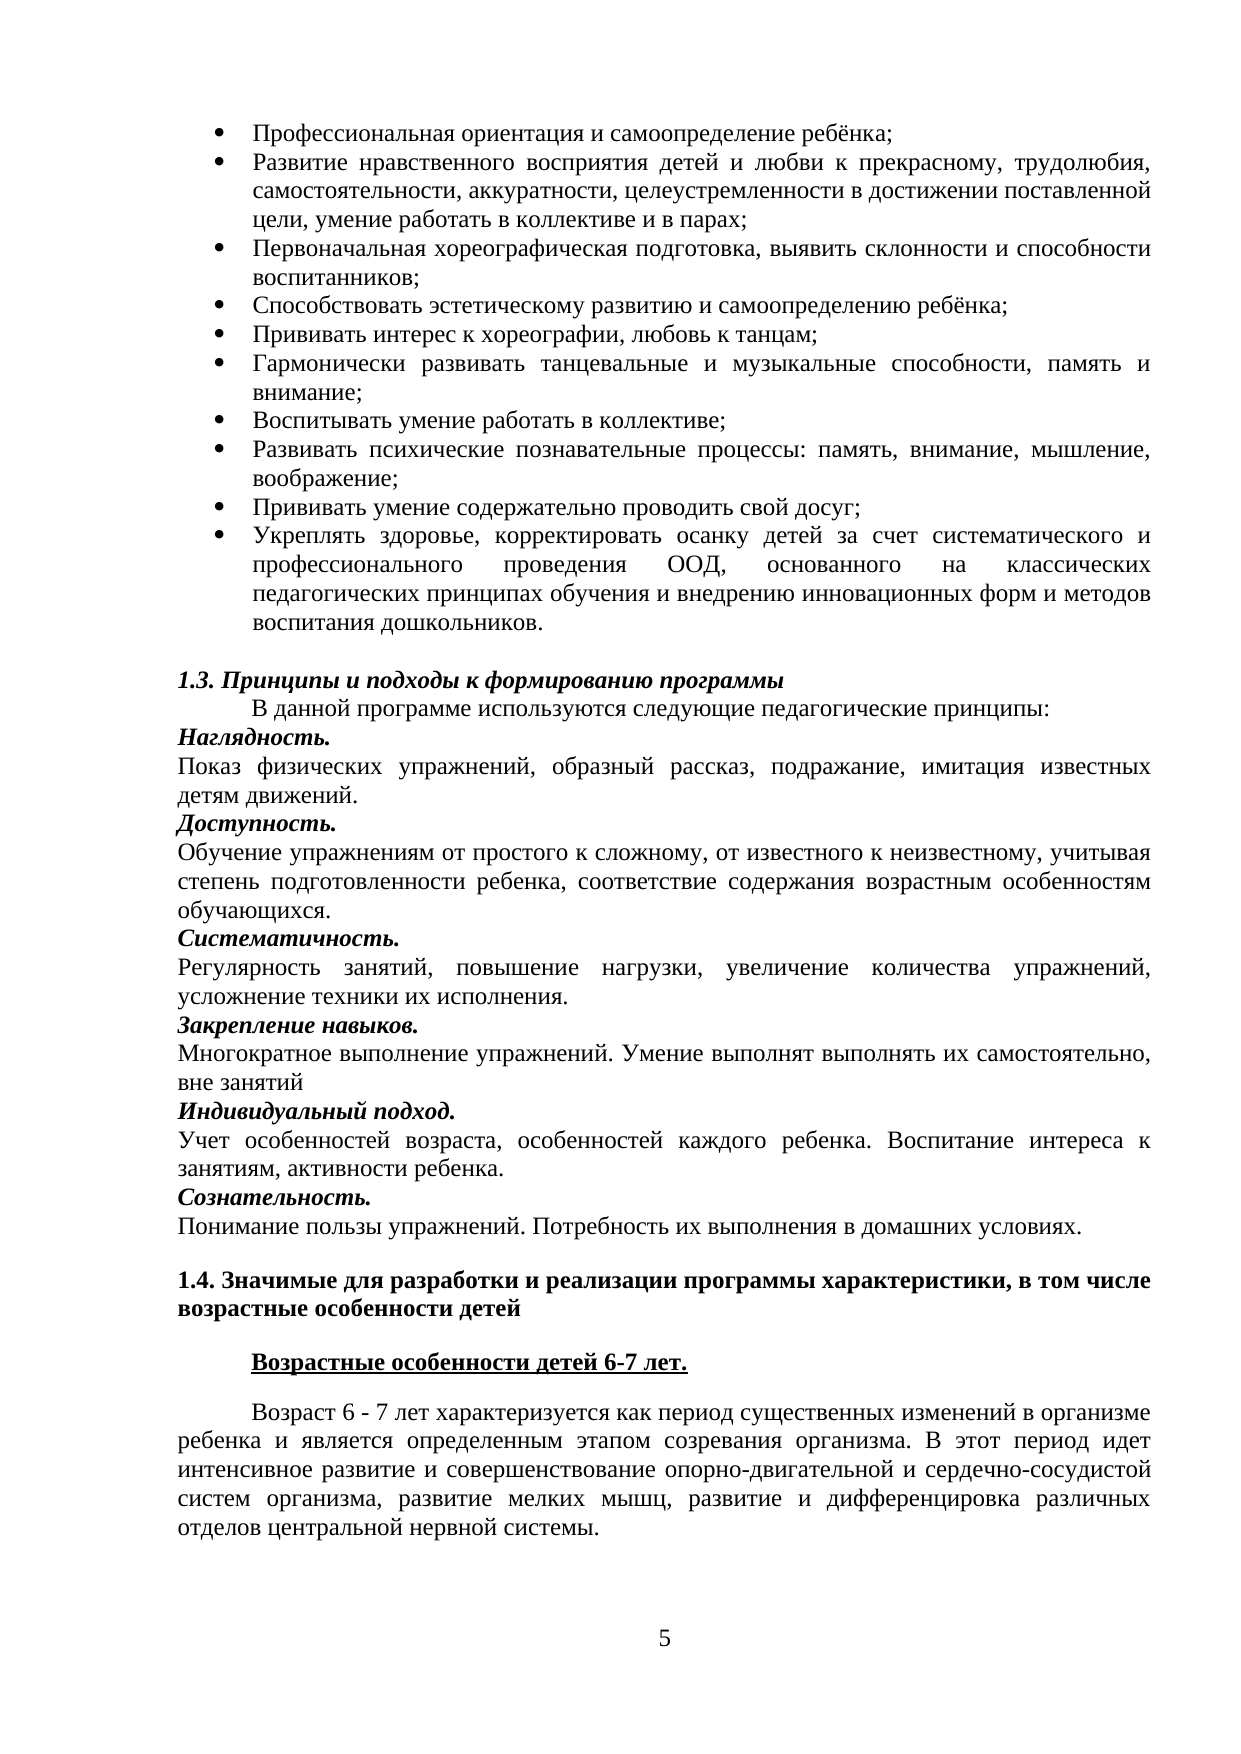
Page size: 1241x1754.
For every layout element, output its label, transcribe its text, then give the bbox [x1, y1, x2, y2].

text Индивидуальный подход. [177, 1096, 1152, 1125]
text В данной программе используются следующие педагогические принципы: [177, 693, 1152, 722]
list Первоначальная хореографическая подготовка, выявить склонности и способности воспитанников; [215, 233, 1152, 291]
text Возрастные особенности детей 6-7 лет. [177, 1347, 1152, 1376]
text 1.4. Значимые для разработки и реализации программы характеристики, в том числе возрастные особенности детей [177, 1265, 1152, 1322]
text Закрепление навыков. [177, 1010, 1152, 1038]
list Прививать интерес к хореографии, любовь к танцам; [215, 319, 1152, 348]
text Доступность. [177, 808, 1152, 837]
text Показ физических упражнений, образный рассказ, подражание, имитация известных детям движений. [177, 751, 1152, 808]
text Учет особенностей возраста, особенностей каждого ребенка. Воспитание интереса к занятиям, активности ребенка. [177, 1125, 1152, 1182]
text Обучение упражнениям от простого к сложному, от известного к неизвестному, учитывая степень подготовленности ребенка, соответствие содержания возрастным особенностям обучающихся. [177, 837, 1152, 923]
text 1.3. Принципы и подходы к формированию программы [177, 665, 1152, 693]
text Понимание пользы упражнений. Потребность их выполнения в домашних условиях. [177, 1211, 1152, 1240]
text Регулярность занятий, повышение нагрузки, увеличение количества упражнений, усложнение техники их исполнения. [177, 952, 1152, 1010]
list Профессиональная ориентация и самоопределение ребёнка; [215, 118, 1152, 147]
text Систематичность. [177, 923, 1152, 952]
text Многократное выполнение упражнений. Умение выполнят выполнять их самостоятельно, вне занятий [177, 1038, 1152, 1096]
list Воспитывать умение работать в коллективе; [215, 406, 1152, 434]
list Способствовать эстетическому развитию и самоопределению ребёнка; [215, 291, 1152, 319]
list Укреплять здоровье, корректировать осанку детей за счет систематического и профессионального проведения ООД, основанного на классических педагогических принципах обучения и внедрению инновационных форм и методов воспитания дошкольников. [215, 521, 1152, 636]
list Прививать умение содержательно проводить свой досуг; [215, 492, 1152, 521]
list Развивать психические познавательные процессы: память, внимание, мышление, воображение; [215, 434, 1152, 492]
text Сознательность. [177, 1182, 1152, 1211]
text Возраст 6 - 7 лет характеризуется как период существенных изменений в организме ребенка и является определенным этапом созревания организма. В этот период идет интенсивное развитие и совершенствование опорно-двигательной и сердечно-сосудистой систем организма, развитие мелких мышц, развитие и дифференцировка различных отделов центральной нервной системы. [177, 1397, 1152, 1541]
list Гармонически развивать танцевальные и музыкальные способности, память и внимание; [215, 348, 1152, 406]
text Наглядность. [177, 722, 1152, 751]
list Развитие нравственного восприятия детей и любви к прекрасному, трудолюбия, самостоятельности, аккуратности, целеустремленности в достижении поставленной цели, умение работать в коллективе и в парах; [215, 147, 1152, 233]
